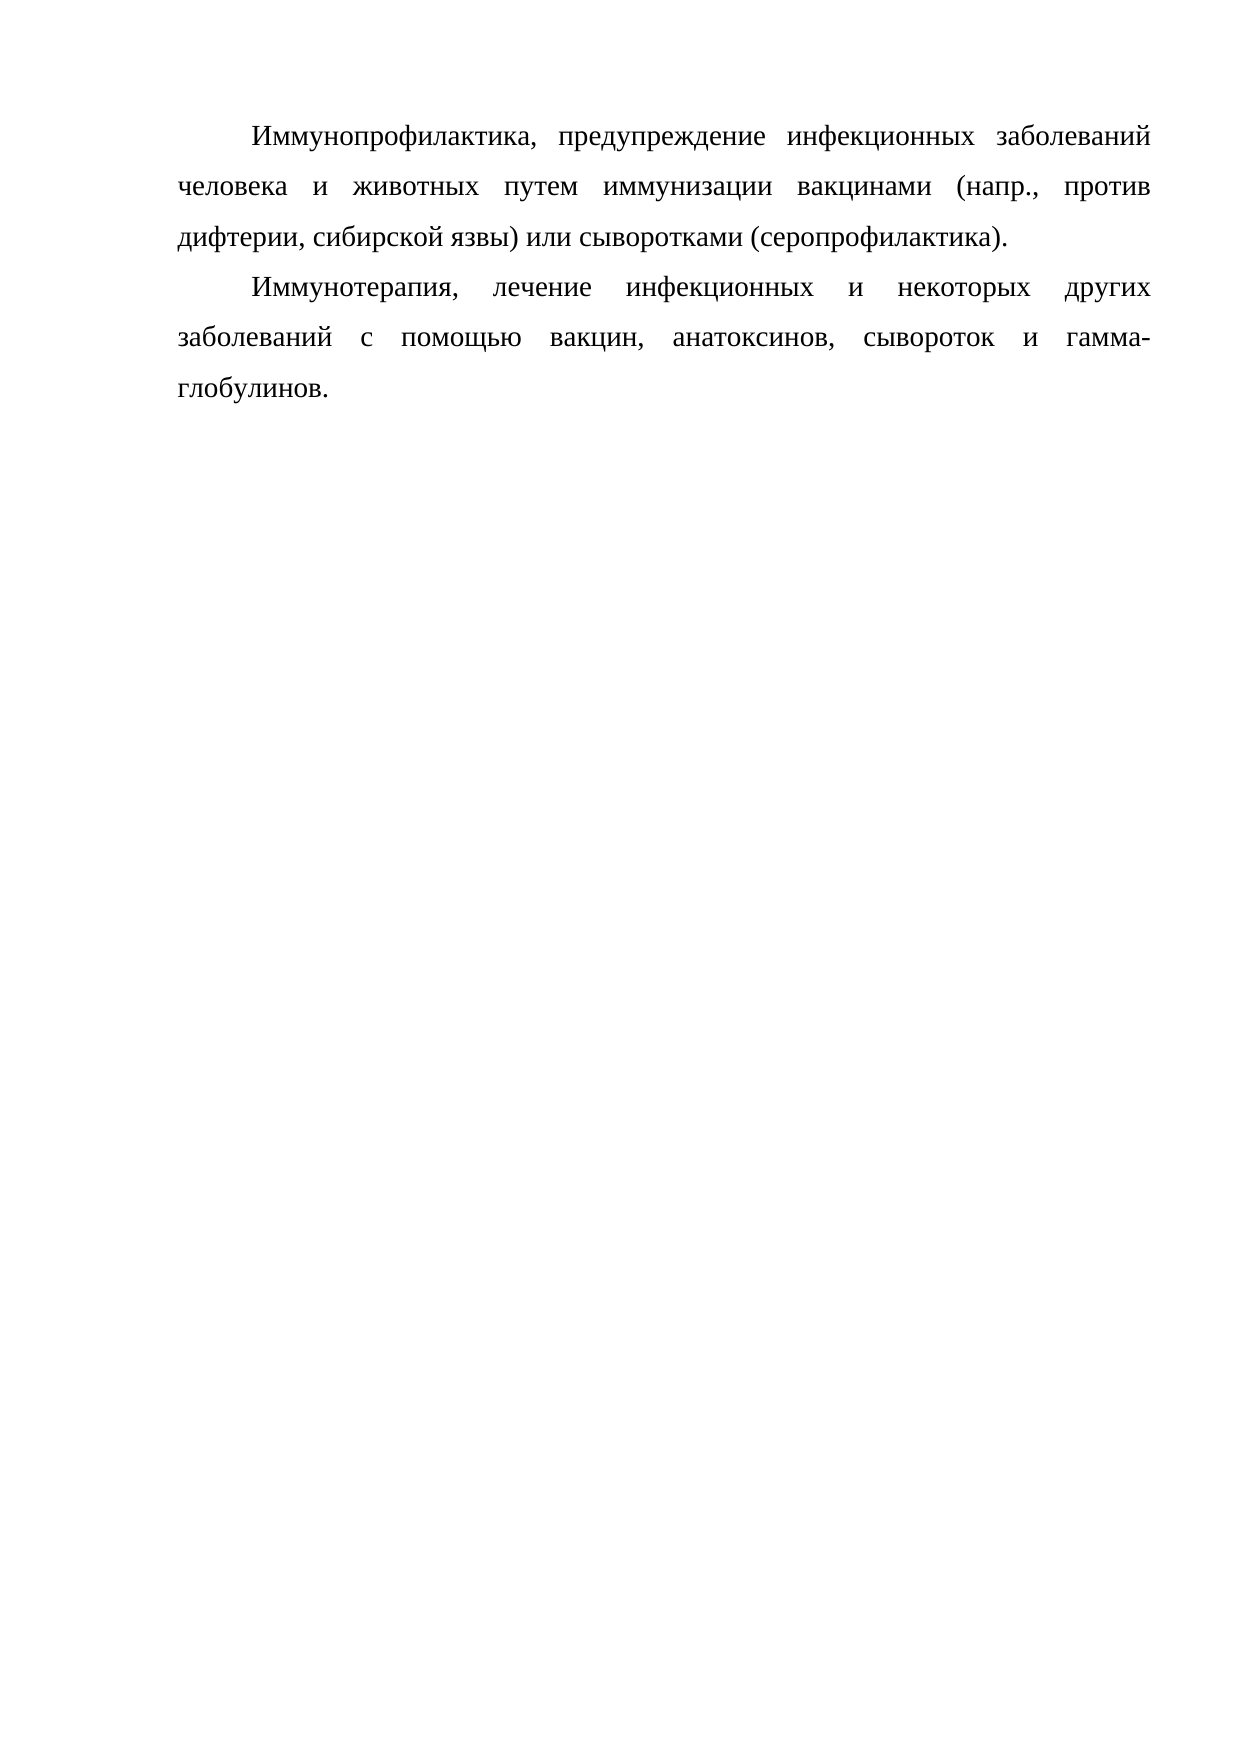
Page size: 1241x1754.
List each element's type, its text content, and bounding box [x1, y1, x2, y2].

text Иммунопрофилактика, предупреждение инфекционных заболеваний человека и животных путем иммунизации вакцинами (напр., против дифтерии, сибирской язвы) или сыворотками (серопрофилактика). [177, 118, 1152, 252]
text Иммунотерапия, лечение инфекционных и некоторых других заболеваний с помощью вакцин, анатоксинов, сывороток и гамма-глобулинов. [177, 269, 1152, 403]
